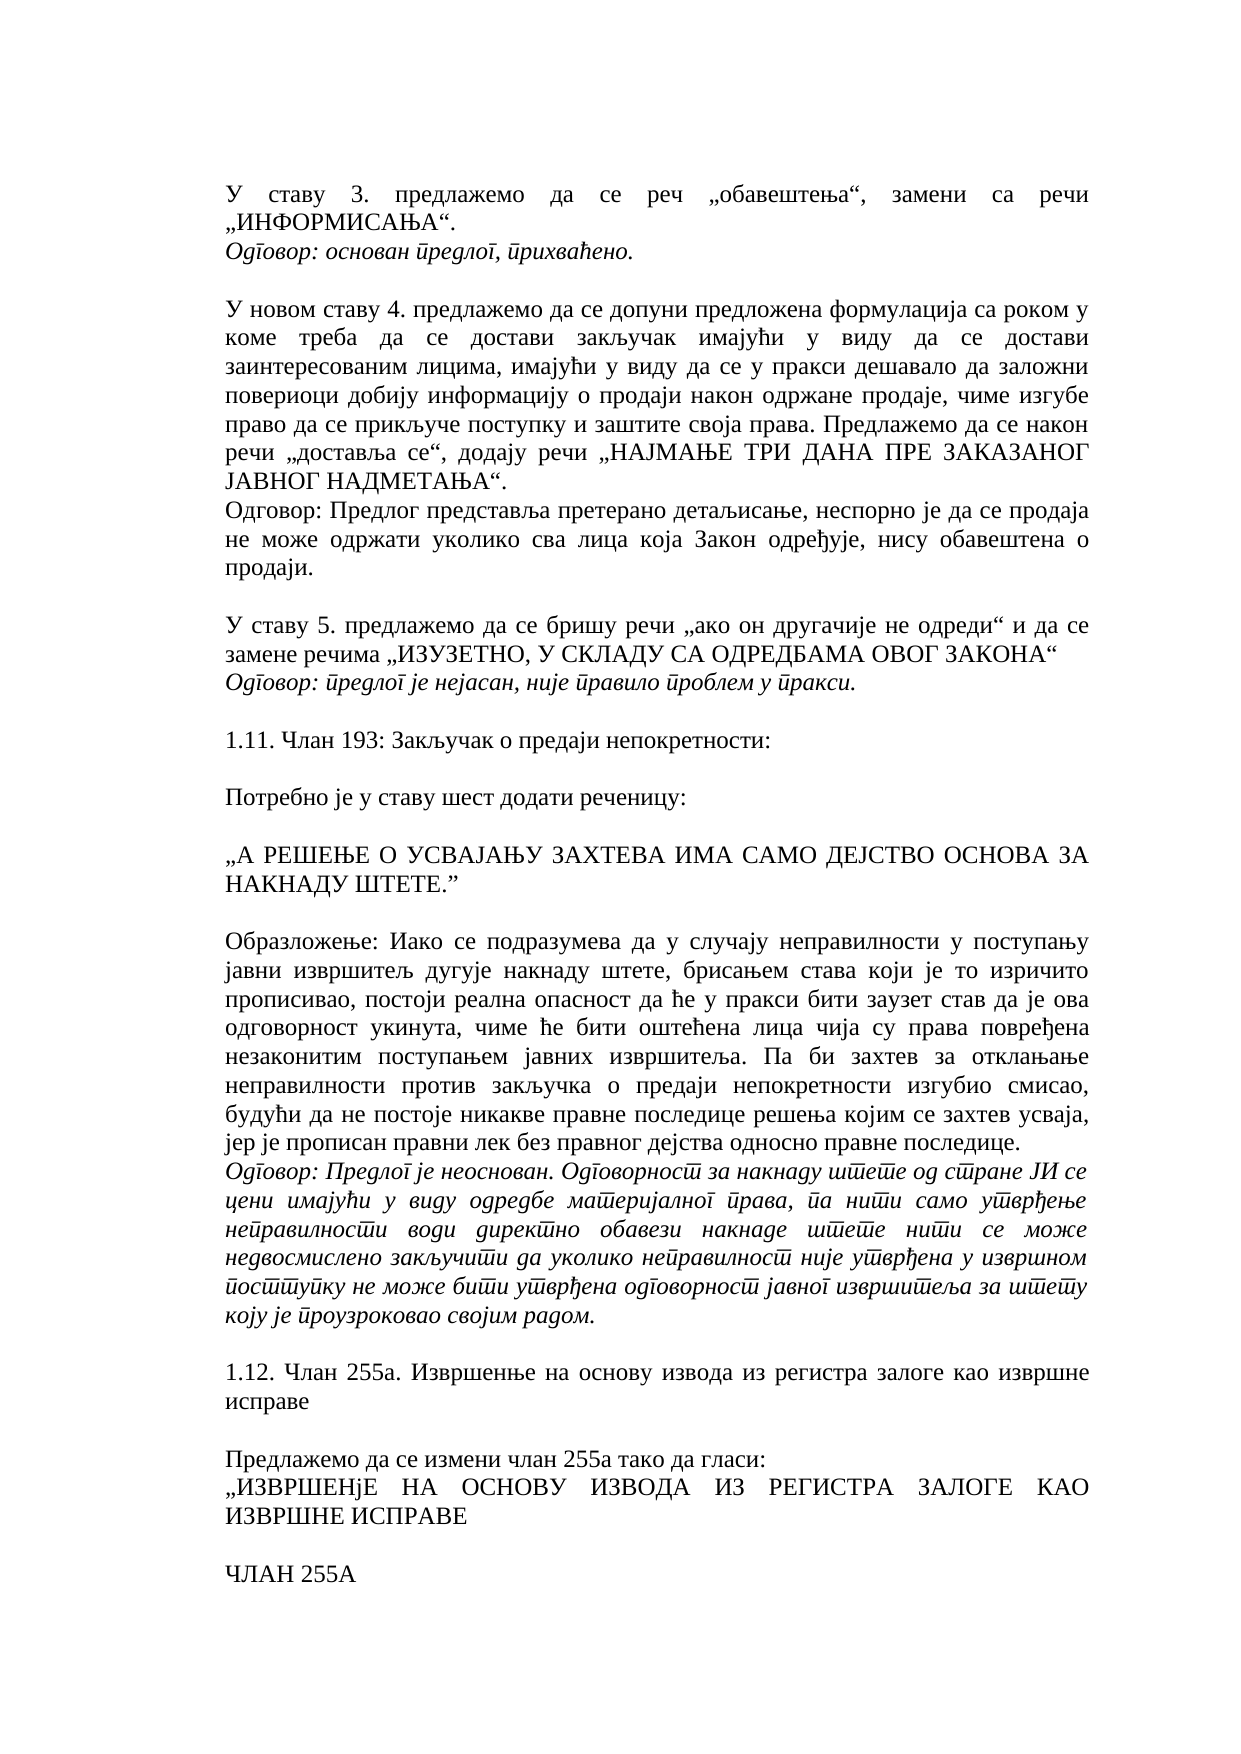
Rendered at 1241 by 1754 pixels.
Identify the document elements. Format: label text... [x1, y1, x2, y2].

list Потребно је у ставу шест додати реченицу: [225, 782, 1090, 811]
list 1.11. Члан 193: Закључак о предаји непокретности: [225, 725, 1090, 754]
list „ИЗВРШЕНјЕ НА ОСНОВУ ИЗВОДА ИЗ РЕГИСТРА ЗАЛОГЕ КАО ИЗВРШНЕ ИСПРАВЕ [225, 1472, 1090, 1530]
list „А РЕШЕЊЕ О УСВАЈАЊУ ЗАХТЕВА ИМА САМО ДЕЈСТВО ОСНОВА ЗА НАКНАДУ ШТЕТЕ.” [225, 840, 1090, 897]
list Одговор: Предлог представља претерано детаљисање, неспорно је да се продаја не може одржати уколико сва лица која Закон одређује, нису обавештена о продаји. [225, 495, 1090, 581]
list Одговор: предлог је нејасан, није правило проблем у пракси. [225, 667, 1090, 696]
list Образложење: Иако се подразумева да у случају неправилности у поступању јавни извршитељ дугује накнаду штете, брисањем става који је то изричито прописивао, постоји реална опасност да ће у пракси бити заузет став да је ова одговорност укинута, чиме ће бити оштећена лица чија су права повређена незаконитим поступањем јавних извршитеља. Па би захтев за отклањање неправилности против закључка о предаји непокретности изгубио смисао, будући да не постоје никакве правне последице решења којим се захтев усваја, јер је прописан правни лек без правног дејства односно правне последице. [225, 926, 1090, 1156]
list Одговор: Предлог је неоснован. Одговорност за накнаду штете од стране ЈИ се цени имајући у виду одредбе материјалног права, па нити само утврђење неправилности води директно обавези накнаде штете нити се може недвосмислено закључити да уколико неправилност није утврђена у извршном посттупку не може бити утврђена одговорност јавног извршитеља за штету коју је проузроковао својим радом. [225, 1156, 1090, 1329]
list У ставу 3. предлажемо да се реч „обавештења“, замени са речи „ИНФОРМИСАЊА“. [225, 179, 1090, 236]
list ЧЛАН 255А [225, 1559, 1090, 1587]
list Предлажемо да се измени члан 255а тако да гласи: [225, 1444, 1090, 1472]
list У ставу 5. предлажемо да се бришу речи „ако он другачије не одреди“ и да се замене речима „ИЗУЗЕТНО, У СКЛАДУ СА ОДРЕДБАМА ОВОГ ЗАКОНА“ [225, 610, 1090, 667]
list Одговор: основан предлог, прихваћено. [225, 236, 1090, 265]
list У новом ставу 4. предлажемо да се допуни предложена формулација са роком у коме треба да се достави закључак имајући у виду да се достави заинтересованим лицима, имајући у виду да се у пракси дешавало да заложни повериоци добију информацију о продаји након одржане продаје, чиме изгубе право да се прикључе поступку и заштите своја права. Предлажемо да се након речи „доставља се“, додају речи „НАЈМАЊЕ ТРИ ДАНА ПРЕ ЗАКАЗАНОГ ЈАВНОГ НАДМЕТАЊА“. [225, 294, 1090, 495]
list 1.12. Члан 255а. Извршенње на основу извода из регистра залоге као извршне исправе [225, 1357, 1090, 1415]
